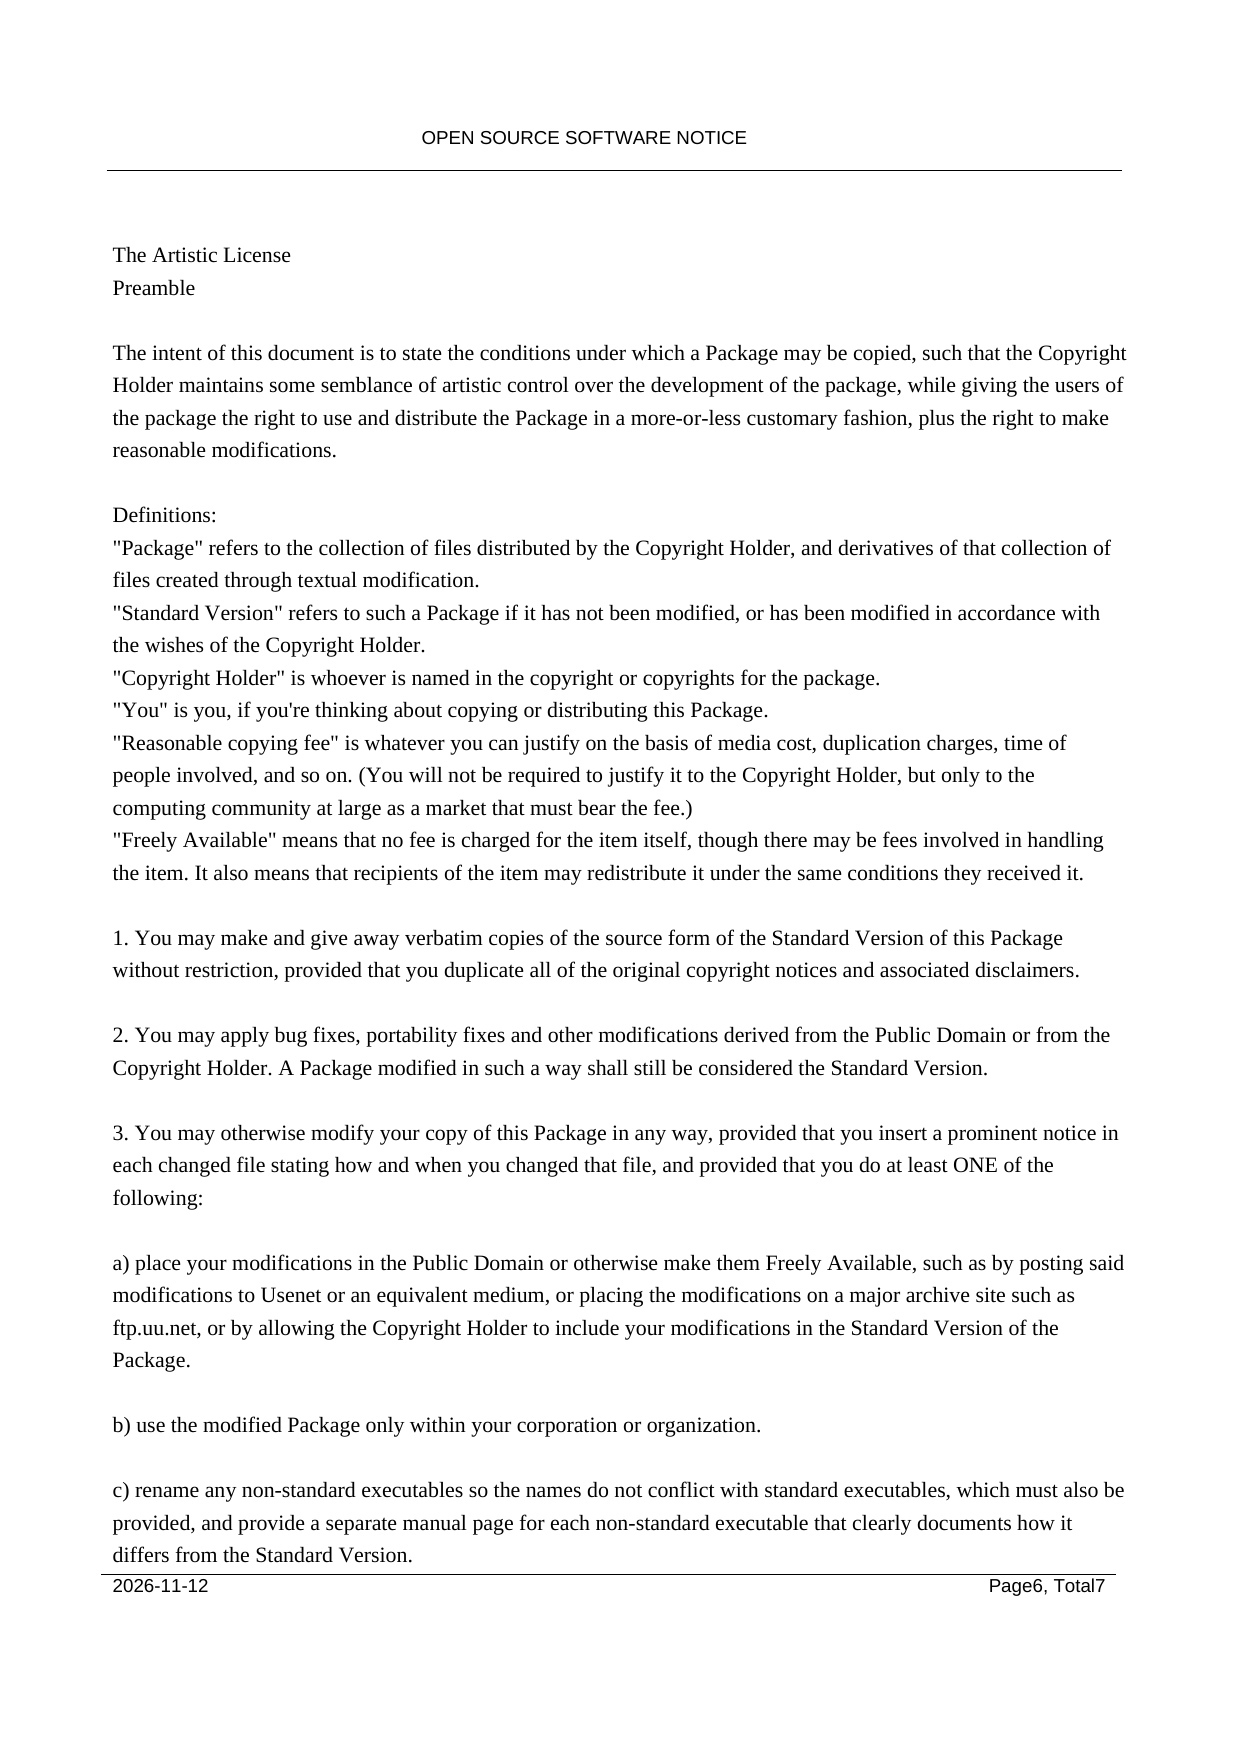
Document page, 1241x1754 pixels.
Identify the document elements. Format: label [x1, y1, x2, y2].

text [112, 206, 1128, 1571]
